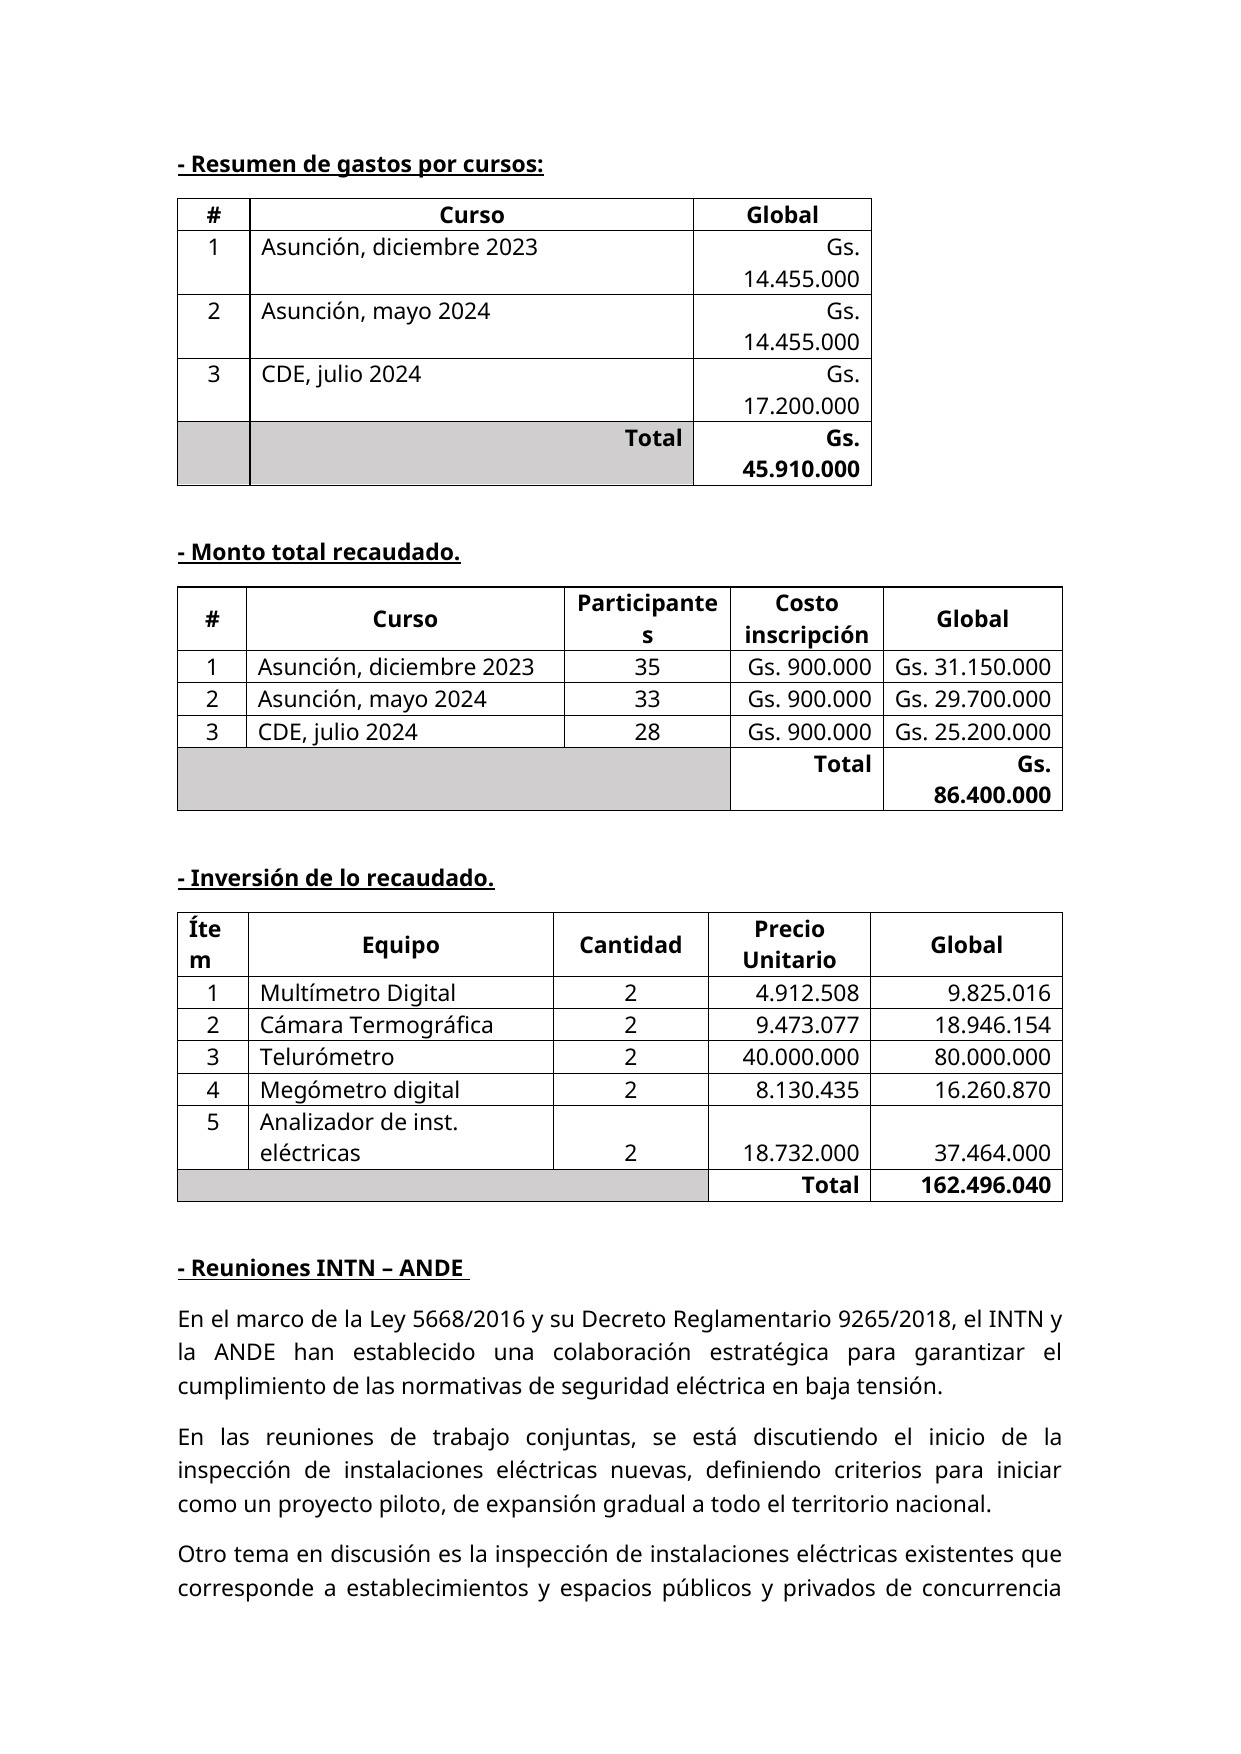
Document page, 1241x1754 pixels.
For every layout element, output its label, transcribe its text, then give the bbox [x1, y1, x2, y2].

table_cell Total [251, 422, 693, 484]
text - Reuniones INTN – ANDE [177, 1252, 1063, 1283]
table_cell 2 [554, 1009, 708, 1040]
table_cell 2 [178, 295, 249, 357]
table_header Curso [251, 199, 693, 230]
table_cell Gs. 31.150.000 [884, 651, 1062, 682]
table_cell CDE, julio 2024 [251, 359, 693, 421]
table_cell Gs. 900.000 [731, 651, 883, 682]
table_header Global [871, 913, 1062, 976]
table_cell Asunción, diciembre 2023 [251, 231, 693, 294]
table_header Costo inscripción [731, 588, 883, 650]
table_cell Gs. 25.200.000 [884, 716, 1062, 747]
table_cell 2 [554, 977, 708, 1008]
table_cell 4.912.508 [709, 977, 870, 1008]
table_cell 3 [178, 1041, 248, 1073]
table_cell 162.496.040 [871, 1170, 1062, 1201]
table_header Cantidad [554, 913, 708, 976]
table_cell Gs. 29.700.000 [884, 683, 1062, 714]
table_cell 5 [178, 1106, 248, 1168]
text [177, 1538, 1063, 1603]
table_cell Megómetro digital [249, 1074, 553, 1105]
table_cell 33 [565, 683, 730, 714]
table_cell 18.732.000 [709, 1106, 870, 1168]
table_cell Total [731, 748, 883, 810]
table_cell Analizador de inst. eléctricas [249, 1106, 553, 1168]
table_cell Gs. 900.000 [731, 716, 883, 747]
table_cell 1 [178, 651, 246, 682]
table_cell Gs. 17.200.000 [694, 359, 871, 421]
table_cell Asunción, diciembre 2023 [247, 651, 564, 682]
text - Resumen de gastos por cursos: [177, 148, 1063, 179]
table_cell 4 [178, 1074, 248, 1105]
table_cell 28 [565, 716, 730, 747]
table_cell 16.260.870 [871, 1074, 1062, 1105]
table_header Ítem [178, 913, 248, 976]
table_cell [178, 1170, 708, 1201]
table_cell 8.130.435 [709, 1074, 870, 1105]
table_cell Asunción, mayo 2024 [251, 295, 693, 357]
table_cell [178, 422, 249, 484]
table_cell 2 [178, 683, 246, 714]
table_cell Cámara Termográfica [249, 1009, 553, 1040]
table_header # [178, 588, 246, 650]
table_cell 2 [554, 1041, 708, 1073]
table_cell Gs. 900.000 [731, 683, 883, 714]
table_header Equipo [249, 913, 553, 976]
text - Inversión de lo recaudado. [177, 862, 1063, 893]
table_cell 9.825.016 [871, 977, 1062, 1008]
text - Monto total recaudado. [177, 536, 1063, 567]
table_cell [178, 748, 730, 810]
text En las reuniones de trabajo conjuntas, se está discutiendo el inicio de la inspección de instalaciones eléctricas nuevas, definiendo criterios para iniciar como un proyecto piloto, de expansión gradual a todo el territorio nacional. [177, 1421, 1063, 1519]
table_cell 2 [178, 1009, 248, 1040]
table_cell Total [709, 1170, 870, 1201]
table_cell Asunción, mayo 2024 [247, 683, 564, 714]
table_cell 40.000.000 [709, 1041, 870, 1073]
table_header Participantes [565, 588, 730, 650]
table_cell 35 [565, 651, 730, 682]
table_header Precio Unitario [709, 913, 870, 976]
table_cell Gs. 14.455.000 [694, 231, 871, 294]
table_cell 2 [554, 1074, 708, 1105]
table_cell 3 [178, 716, 246, 747]
table_cell 1 [178, 231, 249, 294]
table_cell Gs. 14.455.000 [694, 295, 871, 357]
text En el marco de la Ley 5668/2016 y su Decreto Reglamentario 9265/2018, el INTN y la ANDE han establecido una colaboración estratégica para garantizar el cumplimiento de las normativas de seguridad eléctrica en baja tensión. [177, 1303, 1063, 1401]
table_cell 9.473.077 [709, 1009, 870, 1040]
table_header Global [694, 199, 871, 230]
table_cell Telurómetro [249, 1041, 553, 1073]
table_cell 3 [178, 359, 249, 421]
table_cell 80.000.000 [871, 1041, 1062, 1073]
table_cell 18.946.154 [871, 1009, 1062, 1040]
table_header Curso [247, 588, 564, 650]
table_cell 37.464.000 [871, 1106, 1062, 1168]
table_cell 2 [554, 1106, 708, 1168]
table_cell Gs. 45.910.000 [694, 422, 871, 484]
table_cell Multímetro Digital [249, 977, 553, 1008]
table_header Global [884, 588, 1062, 650]
table_cell 1 [178, 977, 248, 1008]
table_header # [178, 199, 249, 230]
table_cell Gs. 86.400.000 [884, 748, 1062, 810]
table_cell CDE, julio 2024 [247, 716, 564, 747]
